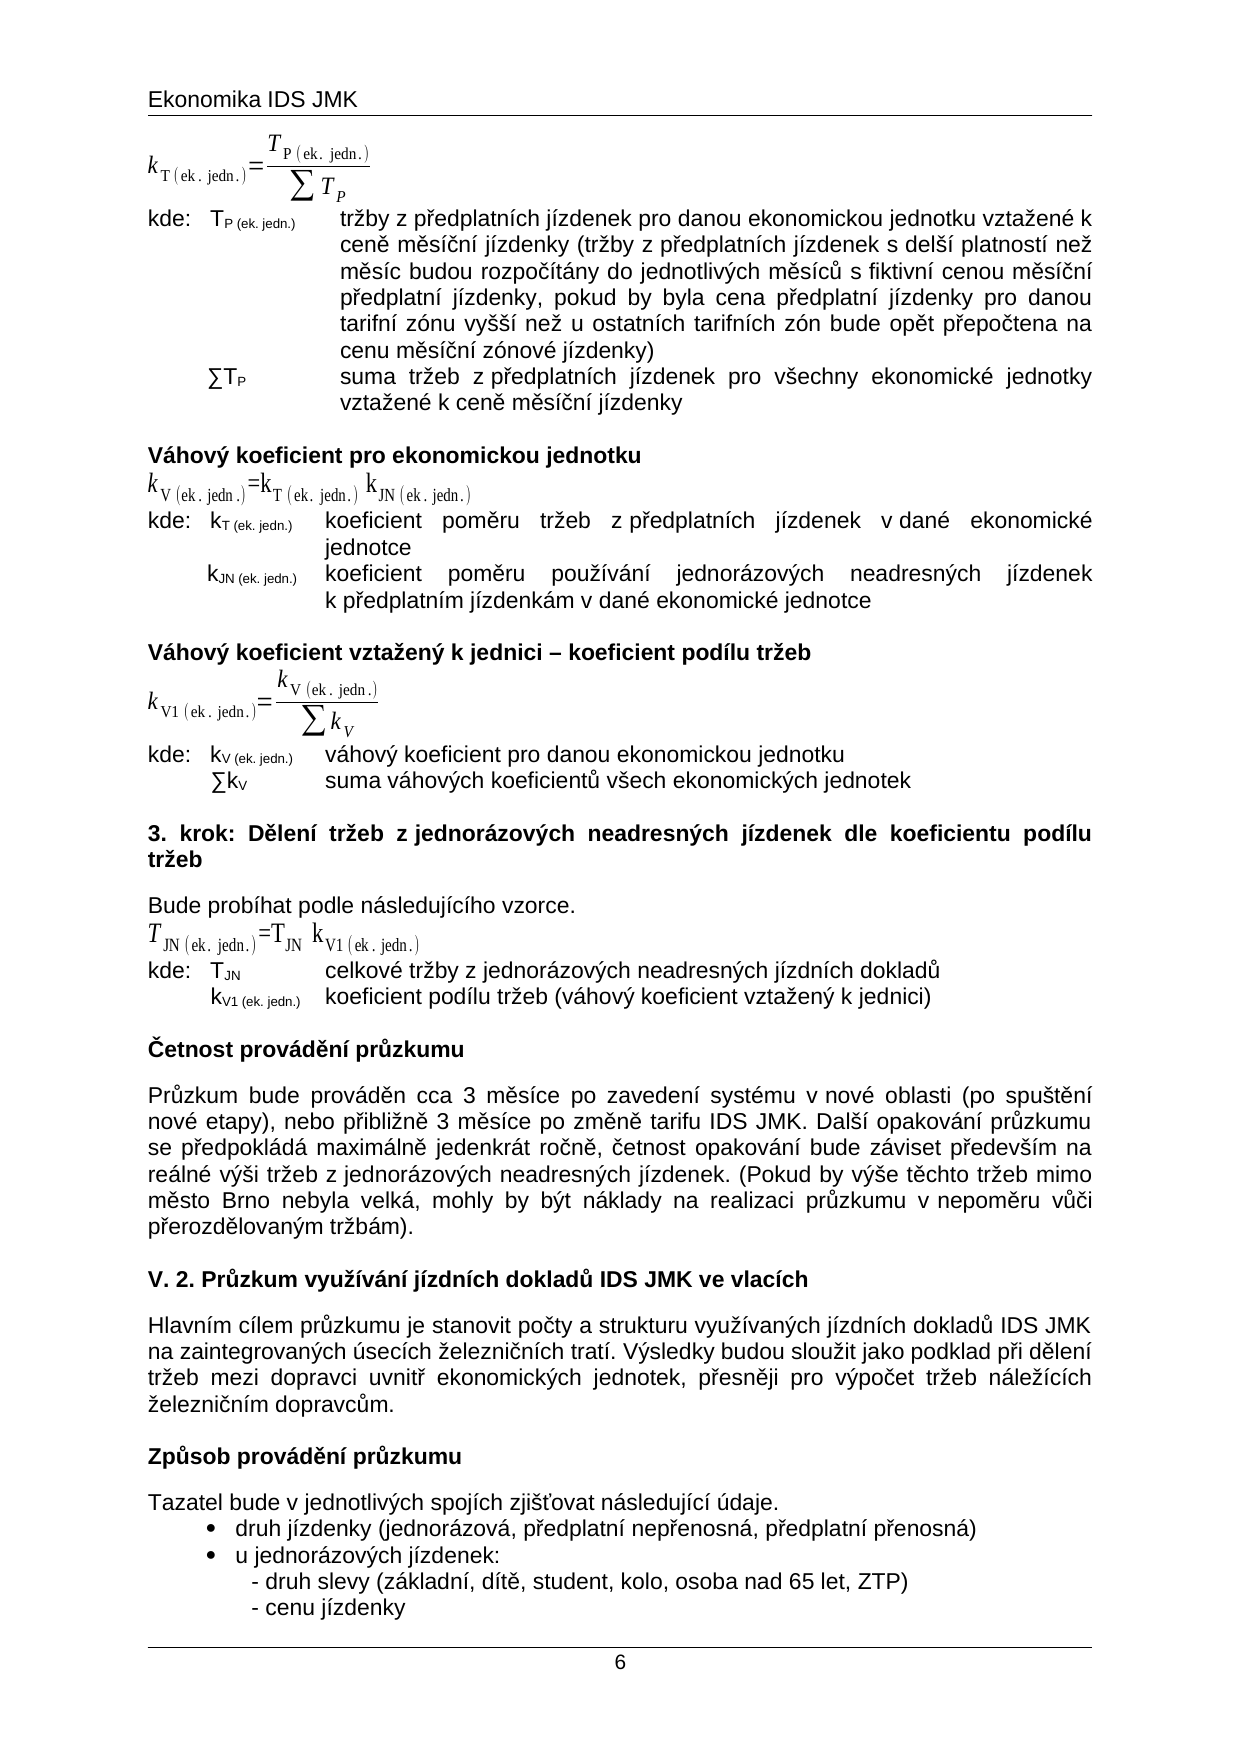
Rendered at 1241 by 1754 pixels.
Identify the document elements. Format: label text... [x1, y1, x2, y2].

text kde: kV (ek. jedn.) váhový koeficient pro danou ekonomickou jednotku [148, 741, 1092, 767]
list druh jízdenky (jednorázová, předplatní nepřenosná, předplatní přenosná) [207, 1515, 1092, 1542]
text Bude probíhat podle následujícího vzorce. [148, 892, 1092, 918]
text - cenu jízdenky [251, 1594, 1092, 1621]
text ∑kV suma váhových koeficientů všech ekonomických jednotek [210, 767, 1092, 793]
text Hlavním cílem průzkumu je stanovit počty a strukturu využívaných jízdních dokladů IDS JMK na zaintegrovaných úsecích železničních tratí. Výsledky budou sloužit jako podklad při dělení tržeb mezi dopravci uvnitř ekonomických jednotek, přesněji pro výpočet tržeb náležících železničním dopravcům. [148, 1312, 1092, 1417]
list u jednorázových jízdenek: [207, 1542, 1092, 1568]
text kJN (ek. jedn.) koeficient poměru používání jednorázových neadresných jízdenek k předplatním jízdenkám v dané ekonomické jednotce [207, 560, 1092, 613]
text Tazatel bude v jednotlivých spojích zjišťovat následující údaje. [148, 1489, 1092, 1515]
text kde: kT (ek. jedn.) koeficient poměru tržeb z předplatních jízdenek v dané ekonomické jednotce [148, 507, 1092, 560]
text 3. krok: Dělení tržeb z jednorázových neadresných jízdenek dle koeficientu podílu tržeb [148, 820, 1092, 872]
text Váhový koeficient vztažený k jednici – koeficient podílu tržeb [148, 639, 1092, 666]
text kV1 (ek. jedn.) koeficient podílu tržeb (váhový koeficient vztažený k jednici) [210, 983, 1092, 1010]
text kde: TJN celkové tržby z jednorázových neadresných jízdních dokladů [148, 957, 1092, 983]
text Četnost provádění průzkumu [148, 1036, 1092, 1062]
text V. 2. Průzkum využívání jízdních dokladů IDS JMK ve vlacích [148, 1266, 1092, 1292]
text Váhový koeficient pro ekonomickou jednotku [148, 442, 1092, 468]
text Způsob provádění průzkumu [148, 1443, 1092, 1470]
text Průzkum bude prováděn cca 3 měsíce po zavedení systému v nové oblasti (po spuštění nové etapy), nebo přibližně 3 měsíce po změně tarifu IDS JMK. Další opakování průzkumu se předpokládá maximálně jedenkrát ročně, četnost opakování bude záviset především na reálné výši tržeb z jednorázových neadresných jízdenek. (Pokud by výše těchto tržeb mimo město Brno nebyla velká, mohly by být náklady na realizaci průzkumu v nepoměru vůči přerozdělovaným tržbám). [148, 1082, 1092, 1240]
text - druh slevy (základní, dítě, student, kolo, osoba nad 65 let, ZTP) [251, 1568, 1092, 1594]
text kde: TP (ek. jedn.) tržby z předplatních jízdenek pro danou ekonomickou jednotku vztažené k ceně měsíční jízdenky (tržby z předplatních jízdenek s delší platností než měsíc budou rozpočítány do jednotlivých měsíců s fiktivní cenou měsíční předplatní jízdenky, pokud by byla cena předplatní jízdenky pro danou tarifní zónu vyšší než u ostatních tarifních zón bude opět přepočtena na cenu měsíční zónové jízdenky) [148, 205, 1092, 363]
text ∑TP suma tržeb z předplatních jízdenek pro všechny ekonomické jednotky vztažené k ceně měsíční jízdenky [207, 363, 1092, 416]
